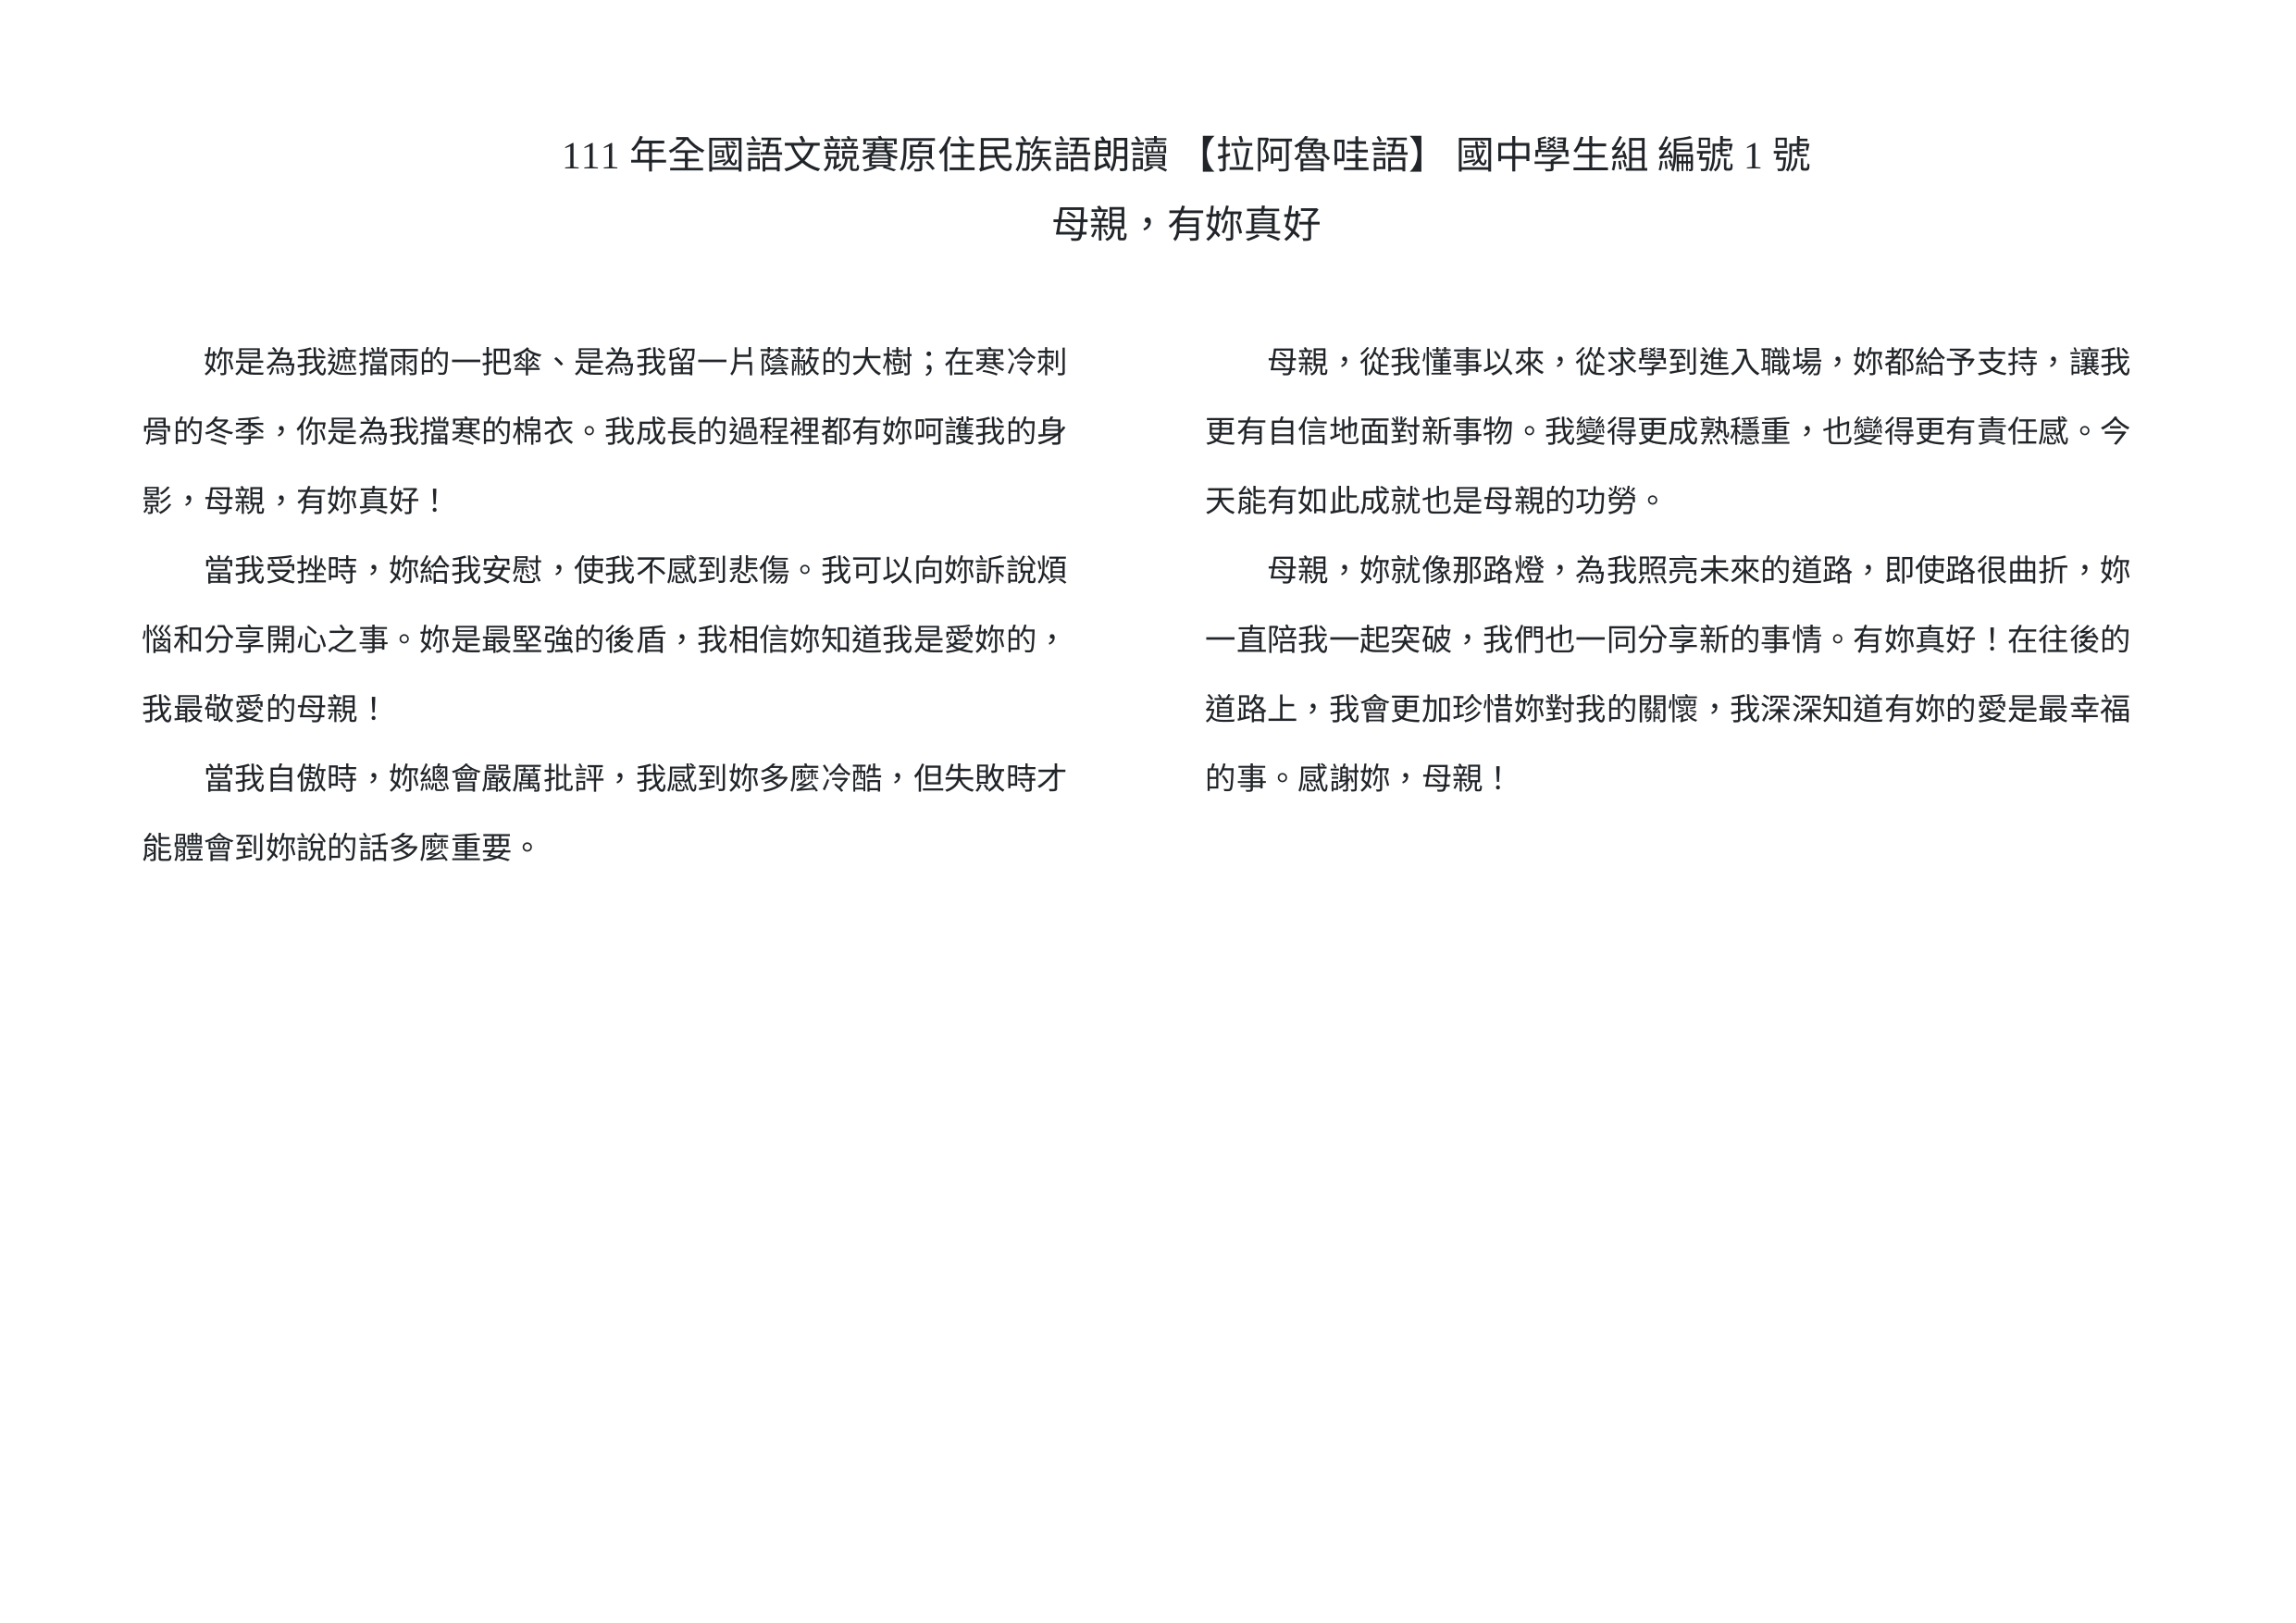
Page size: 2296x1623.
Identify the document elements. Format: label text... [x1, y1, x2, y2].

text 當我受挫時，妳給我安慰，使我不感到悲傷。我可以向妳訴說煩惱和分享開心之事。妳是最堅強的後盾，我相信妳知道我是愛妳的，我最敬愛的母親！ [142, 534, 1090, 742]
text 母親，妳就像那路燈，為我照亮未來的道路，即使路很曲折，妳一直陪我一起突破，我們也一同分享新的事情。有妳真好！在往後的道路上，我會更加珍惜妳對我的關懷，我深深知道有妳的愛是最幸福的事。感謝妳，母親！ [1206, 534, 2153, 812]
text 111 年全國語文競賽原住民族語朗讀 【拉阿魯哇語】 國中學生組 編號 1 號 [142, 118, 2153, 187]
text 當我自傲時，妳總會嚴厲批評，我感到妳多麼冷酷，但失敗時才能體會到妳說的話多麼重要。 [142, 742, 1090, 881]
text 母親，有妳真好 [142, 187, 2153, 256]
text 母親，從我懂事以來，從求學到進入職場，妳都給予支持，讓我更有自信地面對新事物。我變得更成熟穩重，也變得更有責任感。今天能有如此成就也是母親的功勞。 [1206, 326, 2153, 534]
text 妳是為我遮擋雨的一把傘、是為我留一片蔭蔽的大樹；在寒冷刺骨的冬季，你是為我擋寒的棉衣。我成長的過程裡都有妳呵護我的身影，母親，有妳真好！ [142, 326, 1090, 534]
